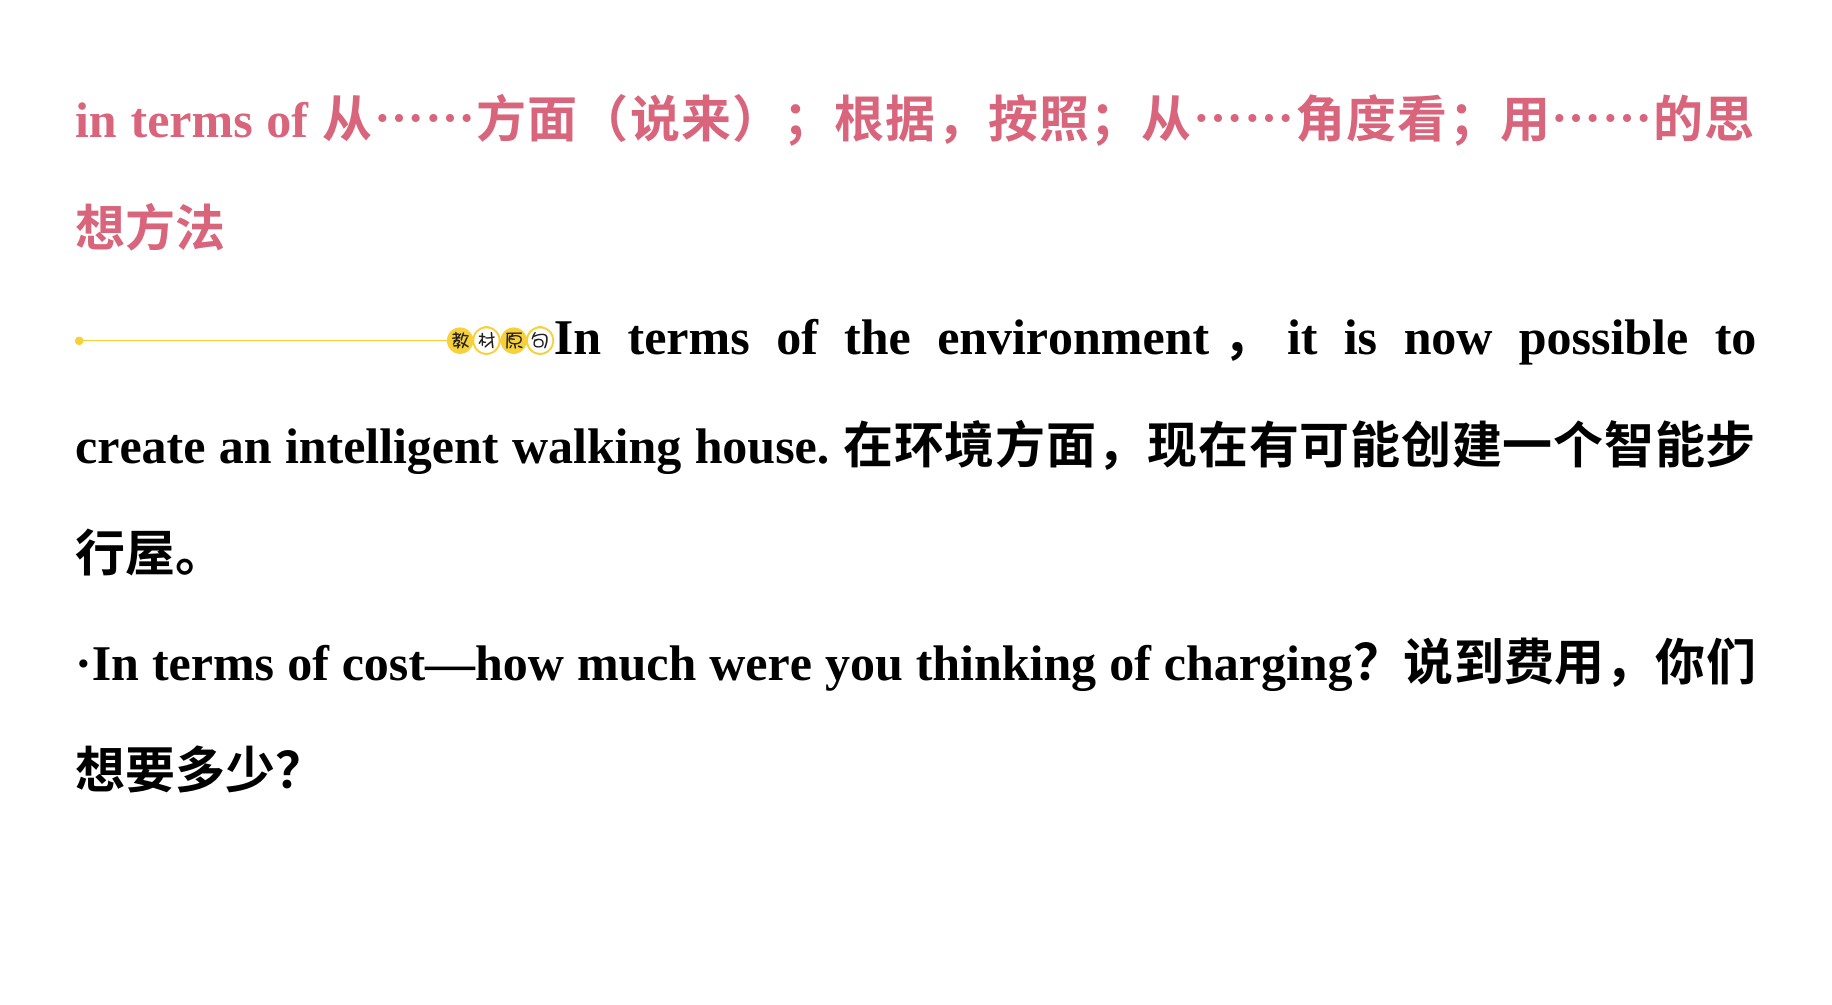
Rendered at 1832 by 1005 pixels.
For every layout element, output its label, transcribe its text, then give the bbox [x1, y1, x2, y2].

text In terms of the environment，it is now possible to create an intelligent walking house. 在环境方面，现在有可能创建一个智能步行屋。 [75, 297, 1756, 586]
picture [75, 326, 554, 355]
text ·In terms of cost—how much were you thinking of charging？说到费用，你们想要多少？ [75, 622, 1756, 803]
text in terms of 从……方面（说来）；根据，按照；从……角度看；用……的思想方法 [75, 79, 1756, 261]
